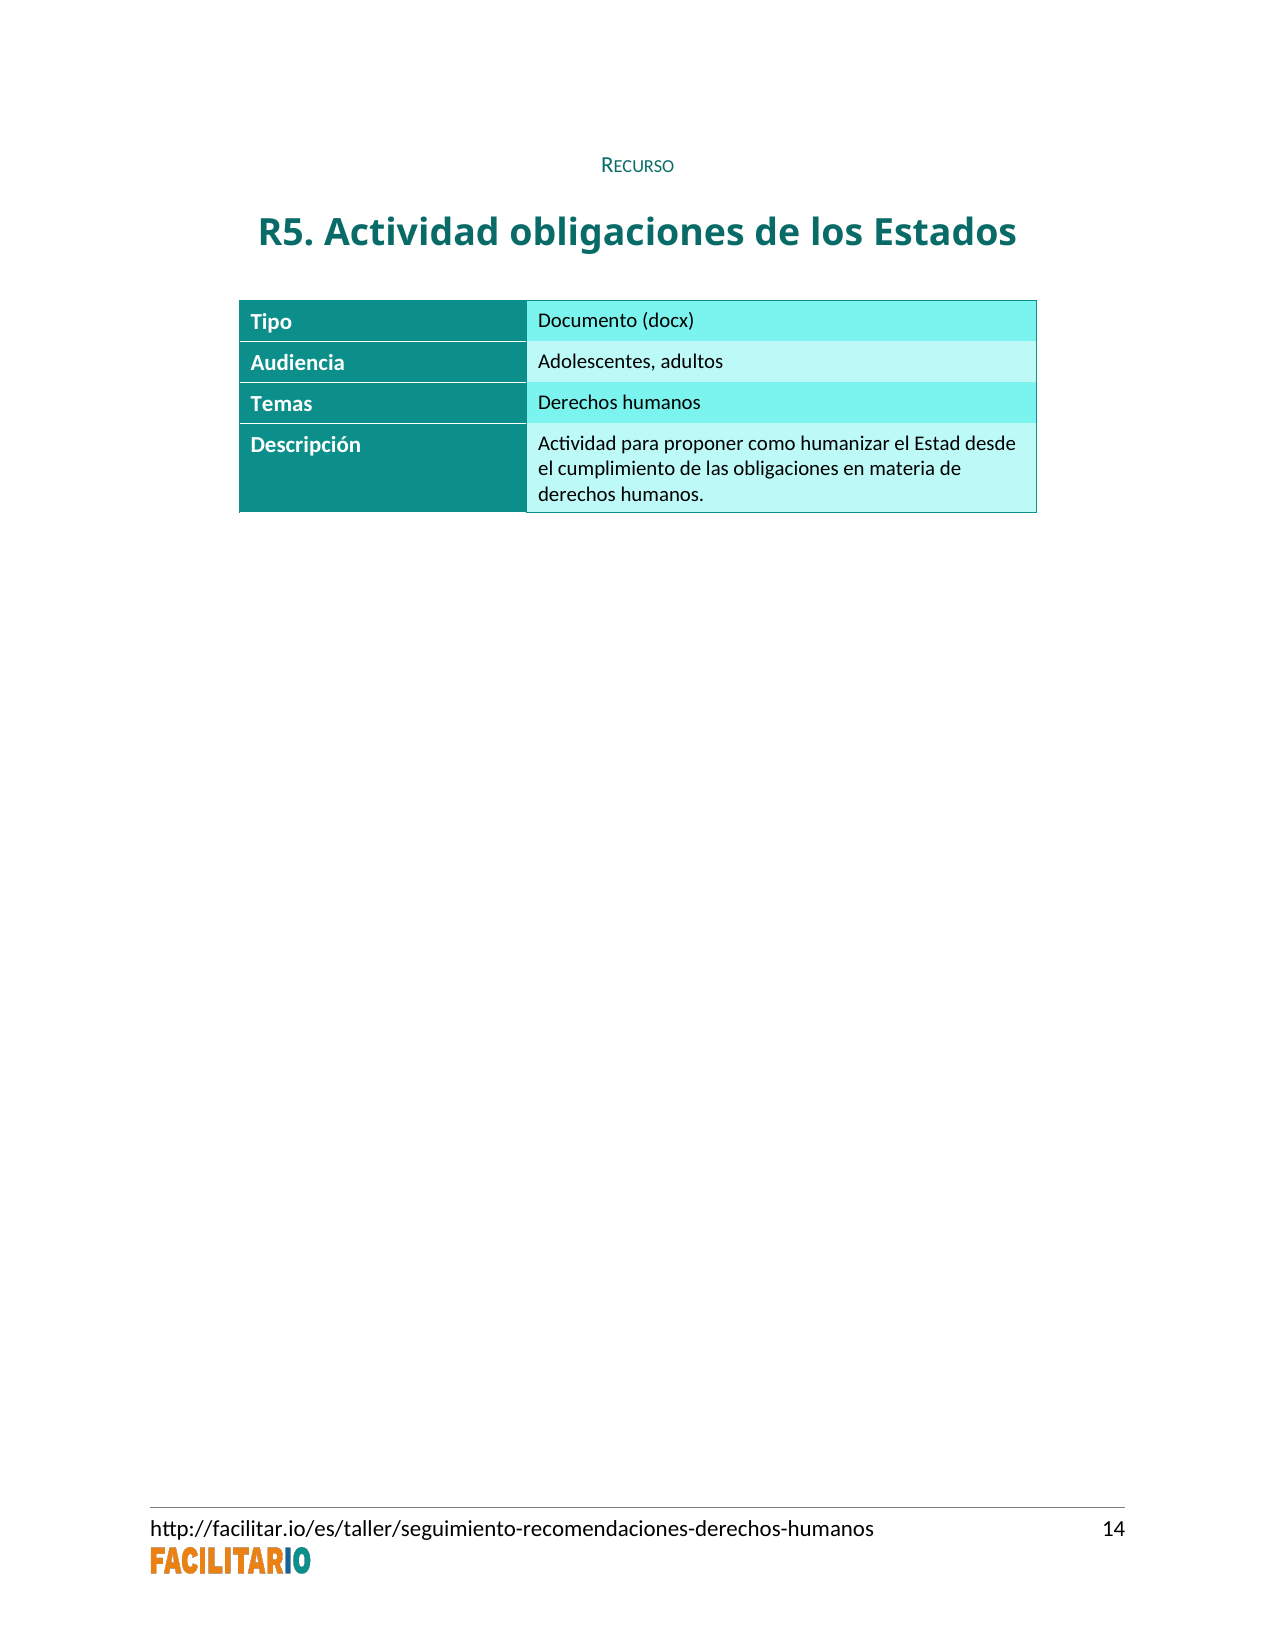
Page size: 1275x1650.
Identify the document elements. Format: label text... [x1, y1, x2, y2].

table_cell Temas [240, 383, 526, 423]
table_cell Actividad para proponer como humanizar el Estad desde el cumplimiento de las obligaciones en materia de derechos humanos. [527, 423, 1036, 512]
text Recurso [150, 150, 1125, 178]
table_cell Adolescentes, adultos [527, 341, 1036, 382]
table_cell Descripción [240, 424, 526, 512]
subtitle R5. Actividad obligaciones de los Estados [150, 205, 1125, 256]
table_cell Derechos humanos [527, 382, 1036, 423]
table_header Documento (docx) [527, 301, 1036, 341]
table_header Tipo [240, 301, 526, 341]
table_cell Audiencia [240, 342, 526, 382]
picture [145, 1544, 315, 1576]
